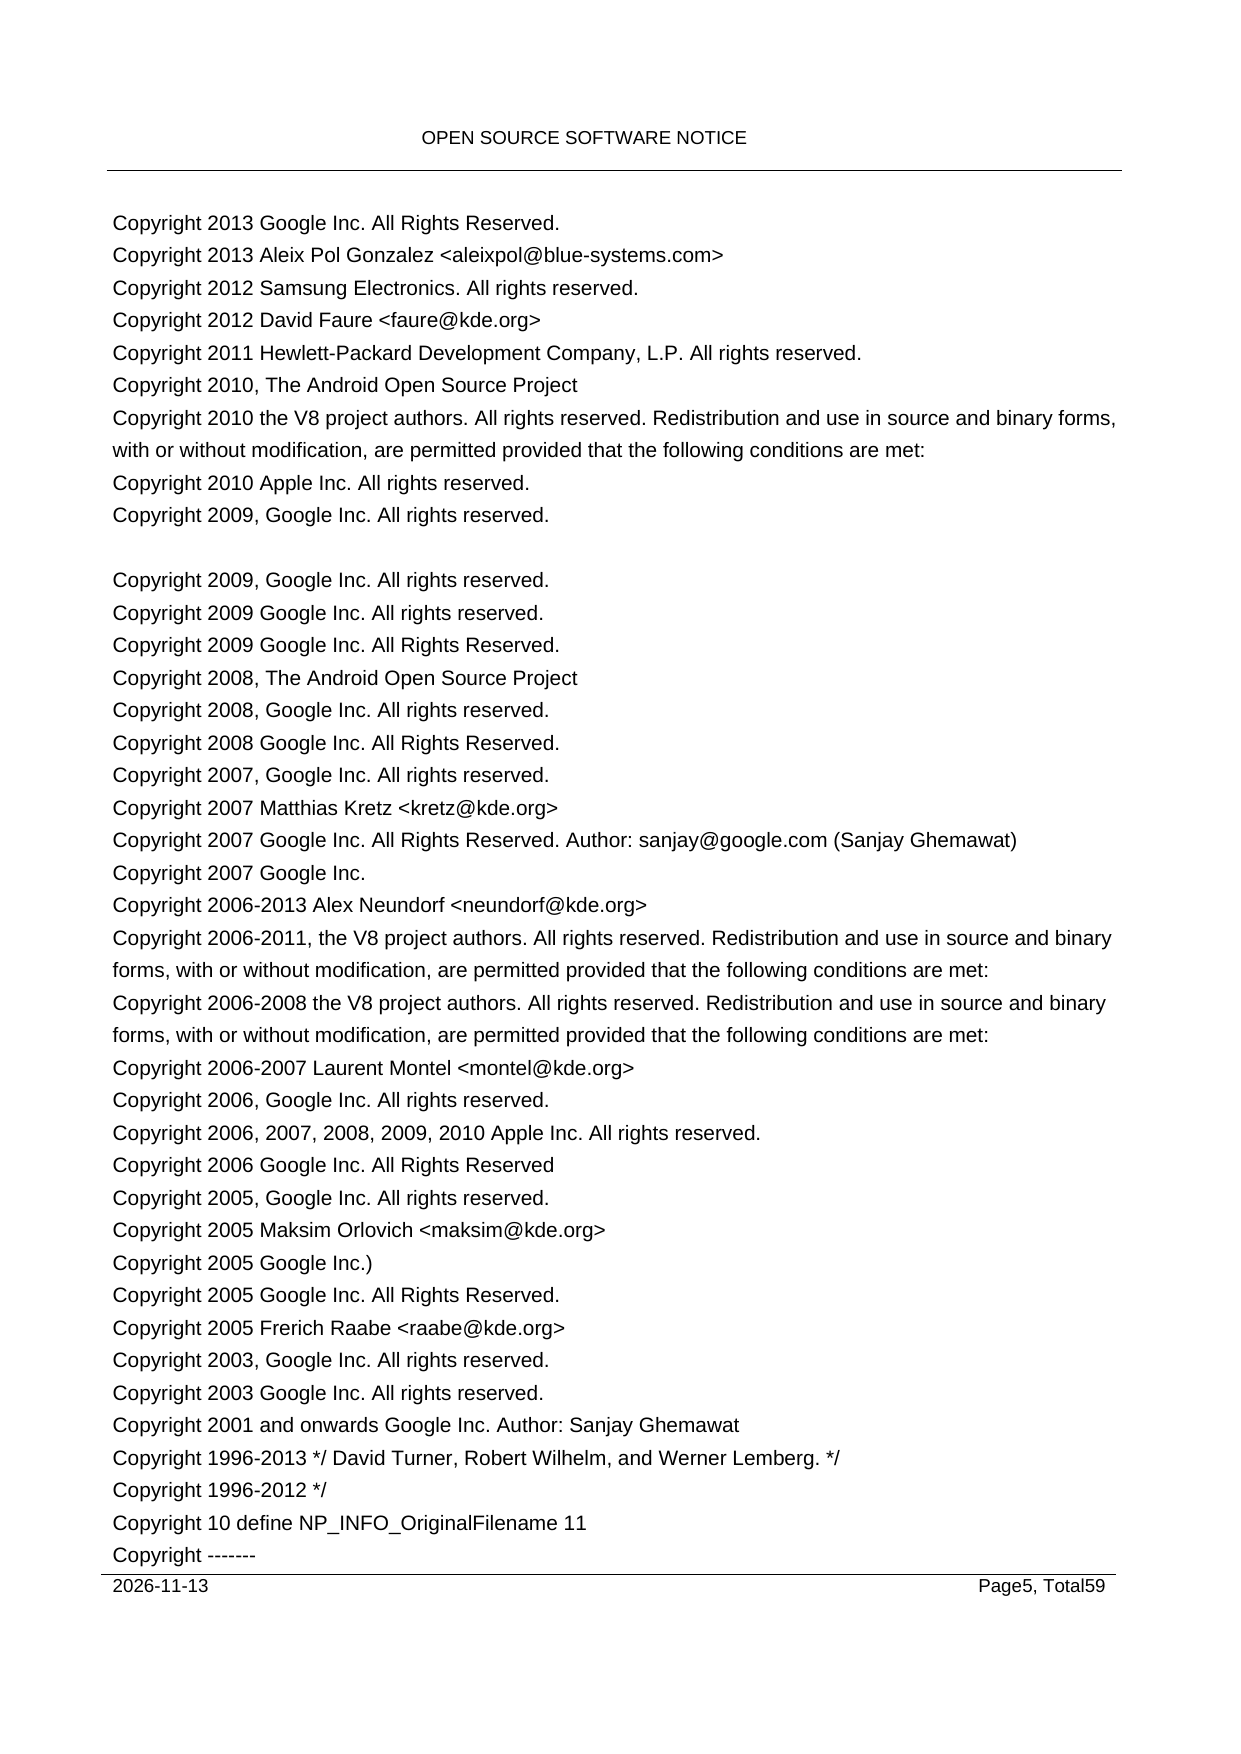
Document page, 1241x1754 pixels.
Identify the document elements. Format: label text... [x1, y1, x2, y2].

text Copyright 1996-2013 */ David Turner, Robert Wilhelm, and Werner Lemberg. */ [112, 1441, 1128, 1474]
text Copyright 2005 Maksim Orlovich <maksim@kde.org> [112, 1214, 1128, 1246]
text Copyright 2007 Google Inc. [112, 856, 1128, 889]
text Copyright 2003, Google Inc. All rights reserved. [112, 1344, 1128, 1376]
text Copyright 2006-2011, the V8 project authors. All rights reserved. Redistribution and use in source and binary forms, with or without modification, are permitted provided that the following conditions are met: [112, 921, 1128, 986]
text Copyright 2011 Hewlett-Packard Development Company, L.P. All rights reserved. [112, 336, 1128, 369]
text Copyright 2009 Google Inc. All Rights Reserved. [112, 629, 1128, 661]
text Copyright 2008 Google Inc. All Rights Reserved. [112, 726, 1128, 759]
text Copyright 2005, Google Inc. All rights reserved. [112, 1181, 1128, 1214]
text Copyright 1996-2012 */ [112, 1474, 1128, 1506]
text Copyright 2008, Google Inc. All rights reserved. [112, 694, 1128, 726]
text Copyright 10 define NP_INFO_OriginalFilename 11 [112, 1506, 1128, 1539]
text Copyright 2005 Frerich Raabe <raabe@kde.org> [112, 1311, 1128, 1344]
text Copyright 2007 Matthias Kretz <kretz@kde.org> [112, 791, 1128, 824]
text Copyright 2003 Google Inc. All rights reserved. [112, 1376, 1128, 1409]
text Copyright 2001 and onwards Google Inc. Author: Sanjay Ghemawat [112, 1409, 1128, 1441]
text Copyright 2005 Google Inc. All Rights Reserved. [112, 1279, 1128, 1311]
text Copyright 2010 the V8 project authors. All rights reserved. Redistribution and use in source and binary forms, with or without modification, are permitted provided that the following conditions are met: [112, 401, 1128, 466]
text Copyright 2007, Google Inc. All rights reserved. [112, 759, 1128, 791]
text Copyright 2009 Google Inc. All rights reserved. [112, 596, 1128, 629]
text Copyright ------- [112, 1539, 1128, 1571]
text Copyright 2012 David Faure <faure@kde.org> [112, 304, 1128, 336]
text Copyright 2009, Google Inc. All rights reserved. [112, 564, 1128, 596]
text Copyright 2005 Google Inc.) [112, 1246, 1128, 1279]
text Copyright 2006 Google Inc. All Rights Reserved [112, 1149, 1128, 1181]
text Copyright 2008, The Android Open Source Project [112, 661, 1128, 694]
text Copyright 2012 Samsung Electronics. All rights reserved. [112, 271, 1128, 304]
text Copyright 2007 Google Inc. All Rights Reserved. Author: sanjay@google.com (Sanjay Ghemawat) [112, 824, 1128, 856]
text Copyright 2010 Apple Inc. All rights reserved. [112, 466, 1128, 499]
text Copyright 2013 Google Inc. All Rights Reserved. [112, 206, 1128, 239]
text Copyright 2006-2013 Alex Neundorf <neundorf@kde.org> [112, 889, 1128, 921]
text Copyright 2006, Google Inc. All rights reserved. [112, 1084, 1128, 1116]
text Copyright 2010, The Android Open Source Project [112, 369, 1128, 401]
text Copyright 2013 Aleix Pol Gonzalez <aleixpol@blue-systems.com> [112, 239, 1128, 271]
text Copyright 2006, 2007, 2008, 2009, 2010 Apple Inc. All rights reserved. [112, 1116, 1128, 1149]
text Copyright 2009, Google Inc. All rights reserved. [112, 499, 1128, 564]
text Copyright 2006-2008 the V8 project authors. All rights reserved. Redistribution and use in source and binary forms, with or without modification, are permitted provided that the following conditions are met: [112, 986, 1128, 1051]
text Copyright 2006-2007 Laurent Montel <montel@kde.org> [112, 1051, 1128, 1084]
